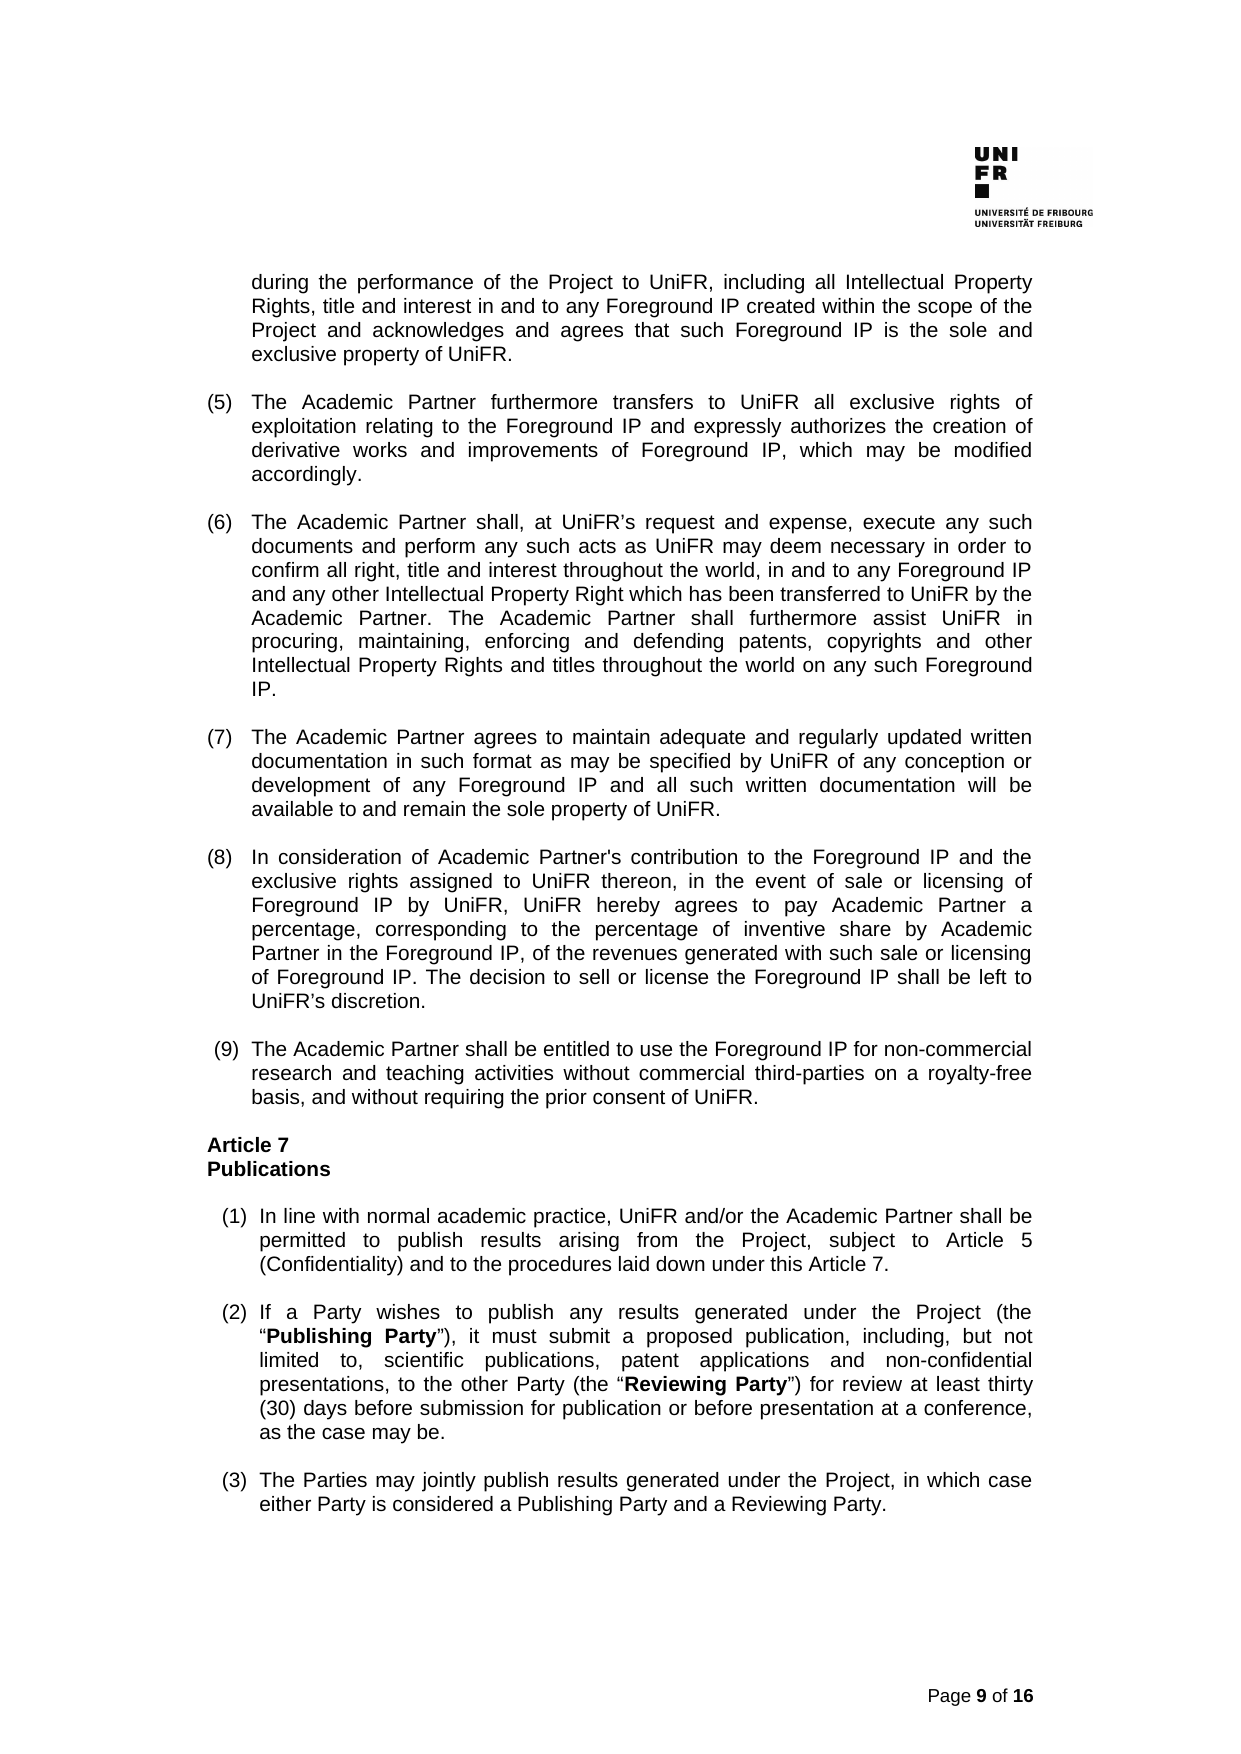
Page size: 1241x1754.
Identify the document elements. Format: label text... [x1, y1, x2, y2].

list The Academic Partner shall be entitled to use the Foreground IP for non-commercial research and teaching activities without commercial third-parties on a royalty-free basis, and without requiring the prior consent of UniFR. [214, 1037, 1033, 1108]
list The Academic Partner furthermore transfers to UniFR all exclusive rights of exploitation relating to the Foreground IP and expressly authorizes the creation of derivative works and improvements of Foreground IP, which may be modified accordingly. [207, 390, 1033, 486]
list The Parties may jointly publish results generated under the Project, in which case either Party is considered a Publishing Party and a Reviewing Party. [222, 1468, 1033, 1516]
list The Academic Partner shall, at UniFR’s request and expense, execute any such documents and perform any such acts as UniFR may deem necessary in order to confirm all right, title and interest throughout the world, in and to any Foreground IP and any other Intellectual Property Right which has been transferred to UniFR by the Academic Partner. The Academic Partner shall furthermore assist UniFR in procuring, maintaining, enforcing and defending patents, copyrights and other Intellectual Property Rights and titles throughout the world on any such Foreground IP. [207, 509, 1033, 701]
list In line with normal academic practice, UniFR and/or the Academic Partner shall be permitted to publish results arising from the Project, subject to Article 5 (Confidentiality) and to the procedures laid down under this Article 7. [222, 1204, 1033, 1276]
list If a Party wishes to publish any results generated under the Project (the “Publishing Party”), it must submit a proposed publication, including, but not limited to, scientific publications, patent applications and non-confidential presentations, to the other Party (the “Reviewing Party”) for review at least thirty (30) days before submission for publication or before presentation at a conference, as the case may be. [222, 1300, 1033, 1444]
picture [975, 147, 1093, 227]
list In consideration of Academic Partner's contribution to the Foreground IP and the exclusive rights assigned to UniFR thereon, in the event of sale or licensing of Foreground IP by UniFR, UniFR hereby agrees to pay Academic Partner a percentage, corresponding to the percentage of inventive share by Academic Partner in the Foreground IP, of the revenues generated with such sale or licensing of Foreground IP. The decision to sell or license the Foreground IP shall be left to UniFR’s discretion. [207, 845, 1033, 1013]
list Article 7 [207, 1132, 1033, 1156]
list The Academic Partner agrees to maintain adequate and regularly updated written documentation in such format as may be specified by UniFR of any conception or development of any Foreground IP and all such written documentation will be available to and remain the sole property of UniFR. [207, 725, 1033, 821]
list Publications [207, 1156, 1033, 1180]
